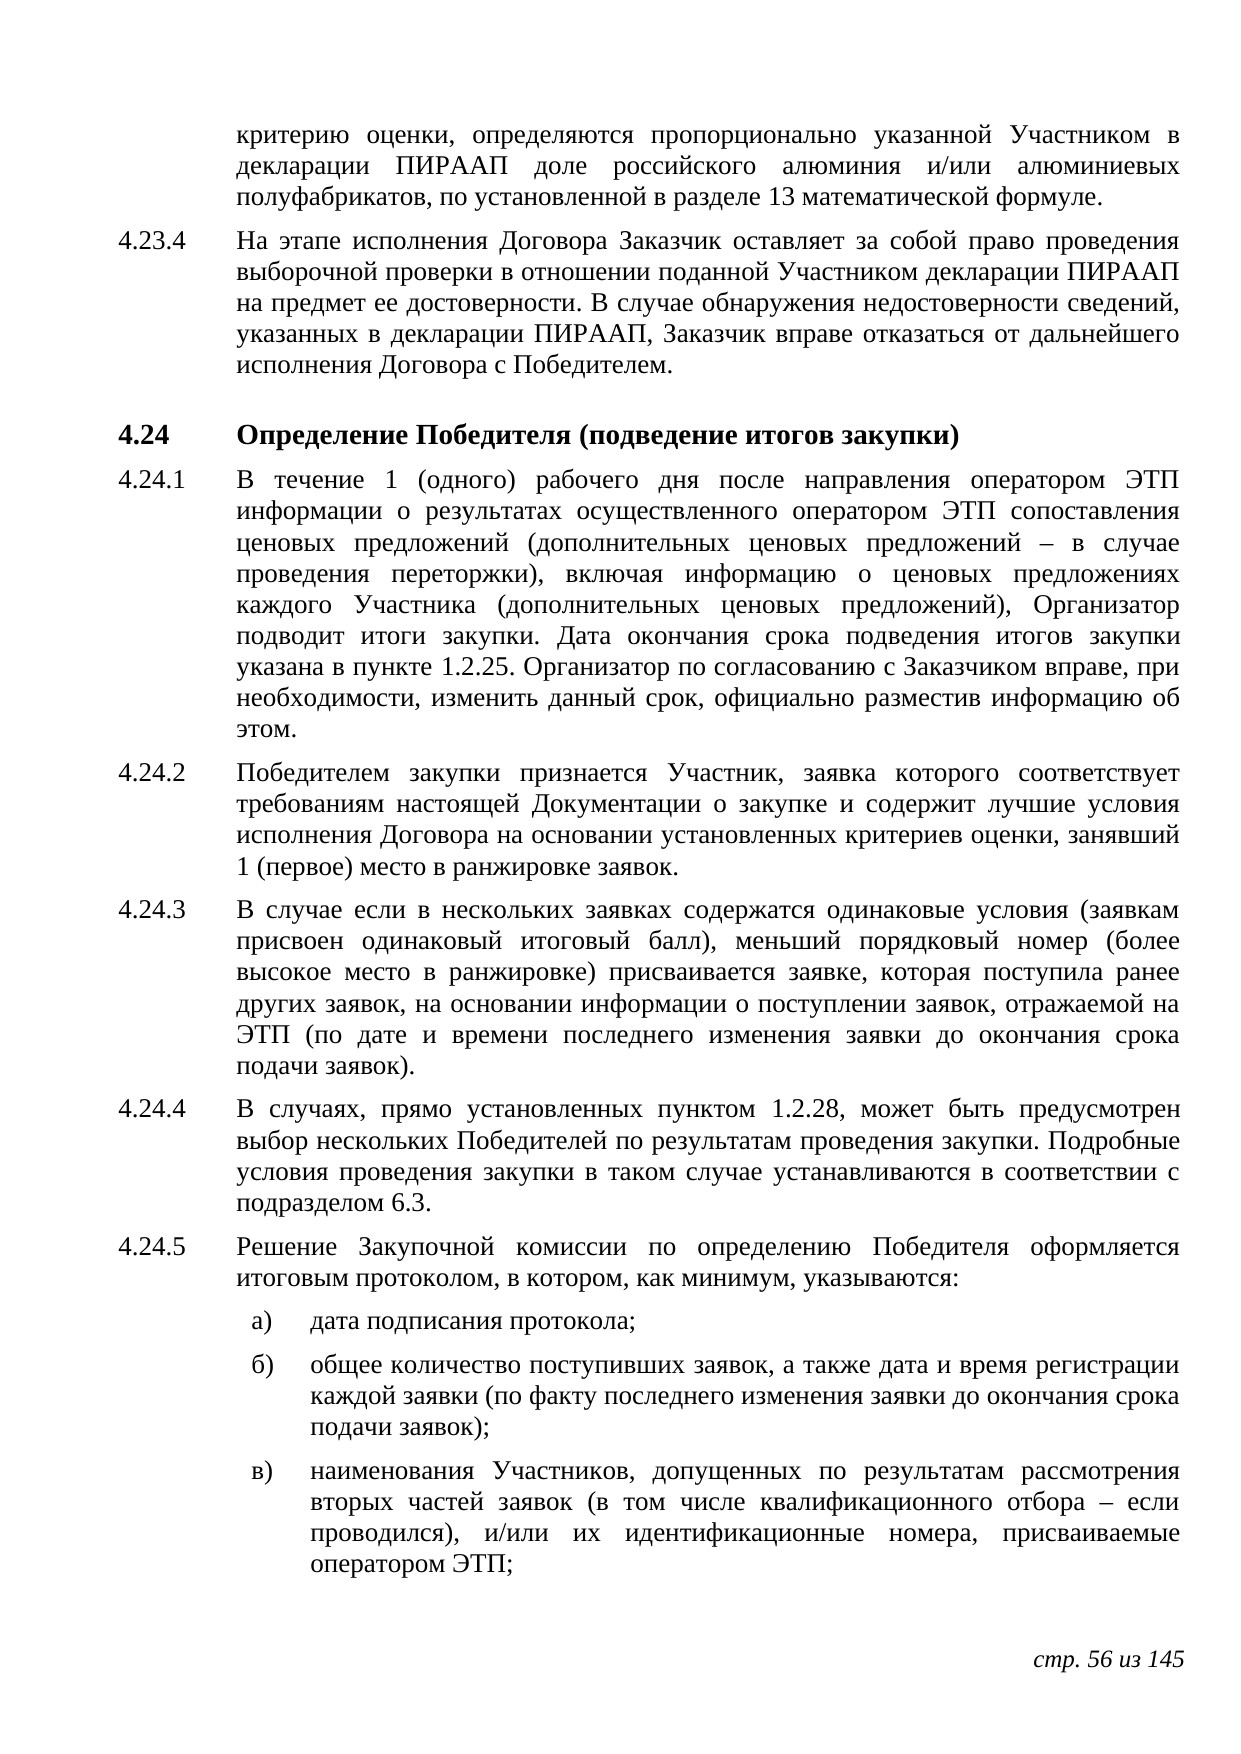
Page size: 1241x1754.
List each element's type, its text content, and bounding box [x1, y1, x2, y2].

text В случаях, прямо установленных пунктом 1.2.28, может быть предусмотрен выбор нескольких Победителей по результатам проведения закупки. Подробные условия проведения закупки в таком случае устанавливаются в соответствии с подразделом 6.3. [118, 1093, 1181, 1217]
text Решение Закупочной комиссии по определению Победителя оформляется итоговым протоколом, в котором, как минимум, указываются: [118, 1230, 1181, 1292]
text В случае если в нескольких заявках содержатся одинаковые условия (заявкам присвоен одинаковый итоговый балл), меньший порядковый номер (более высокое место в ранжировке) присваивается заявке, которая поступила ранее других заявок, на основании информации о поступлении заявок, отражаемой на ЭТП (по дате и времени последнего изменения заявки до окончания срока подачи заявок). [118, 893, 1181, 1080]
text В течение 1 (одного) рабочего дня после направления оператором ЭТП информации о результатах осуществленного оператором ЭТП сопоставления ценовых предложений (дополнительных ценовых предложений – в случае проведения переторжки), включая информацию о ценовых предложениях каждого Участника (дополнительных ценовых предложений), Организатор подводит итоги закупки. Дата окончания срока подведения итогов закупки указана в пункте 1.2.25. Организатор по согласованию с Заказчиком вправе, при необходимости, изменить данный срок, официально разместив информацию об этом. [118, 463, 1181, 744]
text наименования Участников, допущенных по результатам рассмотрения вторых частей заявок (в том числе квалификационного отбора – если проводился), и/или их идентификационные номера, присваиваемые оператором ЭТП; [251, 1454, 1181, 1579]
text Победителем закупки признается Участник, заявка которого соответствует требованиям настоящей Документации о закупке и содержит лучшие условия исполнения Договора на основании установленных критериев оценки, занявший 1 (первое) место в ранжировке заявок. [118, 756, 1181, 881]
text На этапе исполнения Договора Заказчик оставляет за собой право проведения выборочной проверки в отношении поданной Участником декларации ПИРААП на предмет ее достоверности. В случае обнаружения недостоверности сведений, указанных в декларации ПИРААП, Заказчик вправе отказаться от дальнейшего исполнения Договора с Победителем. [118, 224, 1181, 380]
text дата подписания протокола; [251, 1304, 1181, 1336]
text общее количество поступивших заявок, а также дата и время регистрации каждой заявки (по факту последнего изменения заявки до окончания срока подачи заявок); [251, 1348, 1181, 1442]
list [118, 118, 1181, 212]
subtitle Определение Победителя (подведение итогов закупки) [118, 417, 1181, 451]
